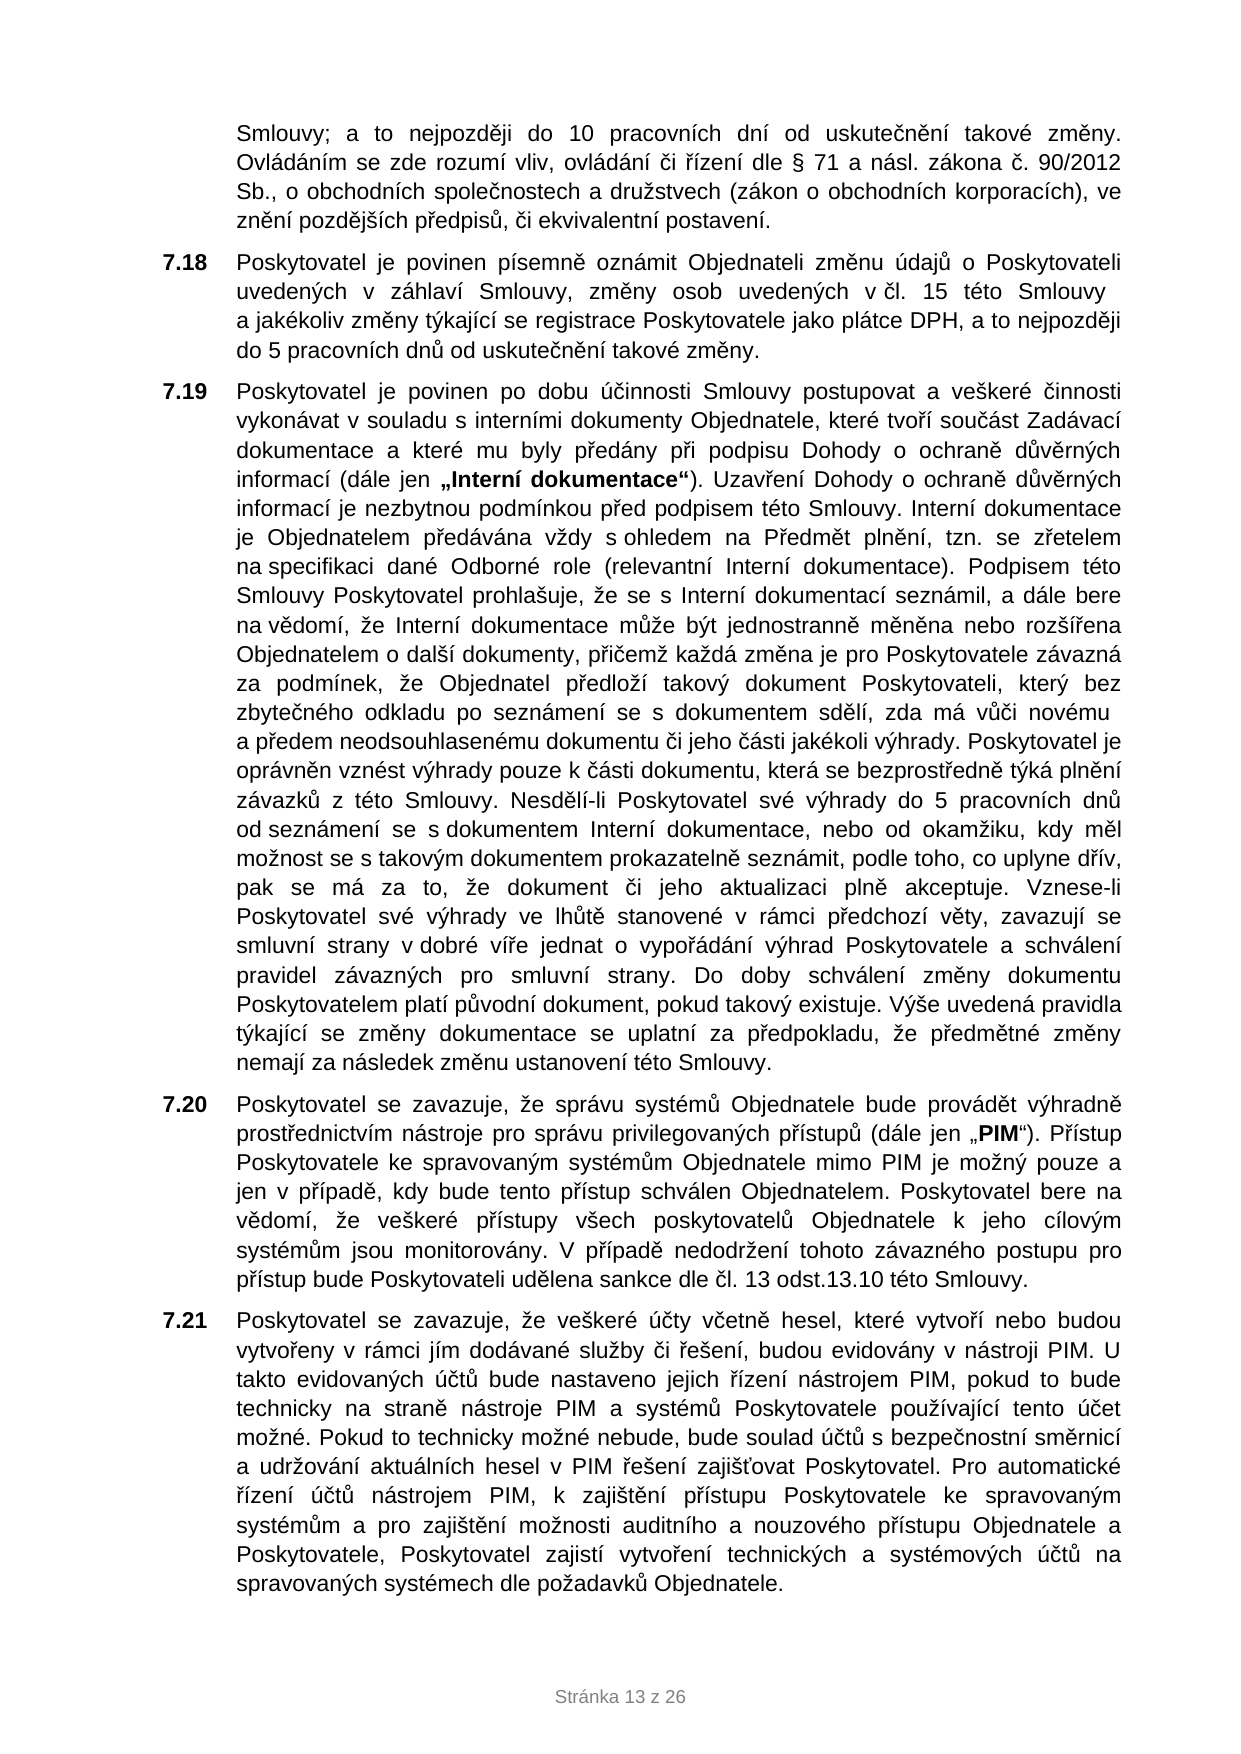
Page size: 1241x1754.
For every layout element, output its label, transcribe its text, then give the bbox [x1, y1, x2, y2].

text Poskytovatel se zavazuje, že správu systémů Objednatele bude provádět výhradně prostřednictvím nástroje pro správu privilegovaných přístupů (dále jen „PIM“). Přístup Poskytovatele ke spravovaným systémům Objednatele mimo PIM je možný pouze a jen v případě, kdy bude tento přístup schválen Objednatelem. Poskytovatel bere na vědomí, že veškeré přístupy všech poskytovatelů Objednatele k jeho cílovým systémům jsou monitorovány. V případě nedodržení tohoto závazného postupu pro přístup bude Poskytovateli udělena sankce dle čl. 13 odst.13.10 této Smlouvy. [162, 1089, 1122, 1293]
text Poskytovatel je povinen po dobu účinnosti Smlouvy postupovat a veškeré činnosti vykonávat v souladu s interními dokumenty Objednatele, které tvoří součást Zadávací dokumentace a které mu byly předány při podpisu Dohody o ochraně důvěrných informací (dále jen „Interní dokumentace“). Uzavření Dohody o ochraně důvěrných informací je nezbytnou podmínkou před podpisem této Smlouvy. Interní dokumentace je Objednatelem předávána vždy s ohledem na Předmět plnění, tzn. se zřetelem na specifikaci dané Odborné role (relevantní Interní dokumentace). Podpisem této Smlouvy Poskytovatel prohlašuje, že se s Interní dokumentací seznámil, a dále bere na vědomí, že Interní dokumentace může být jednostranně měněna nebo rozšířena Objednatelem o další dokumenty, přičemž každá změna je pro Poskytovatele závazná za podmínek, že Objednatel předloží takový dokument Poskytovateli, který bez zbytečného odkladu po seznámení se s dokumentem sdělí, zda má vůči novému a předem neodsouhlasenému dokumentu či jeho části jakékoli výhrady. Poskytovatel je oprávněn vznést výhrady pouze k části dokumentu, která se bezprostředně týká plnění závazků z této Smlouvy. Nesdělí-li Poskytovatel své výhrady do 5 pracovních dnů od seznámení se s dokumentem Interní dokumentace, nebo od okamžiku, kdy měl možnost se s takovým dokumentem prokazatelně seznámit, podle toho, co uplyne dřív, pak se má za to, že dokument či jeho aktualizaci plně akceptuje. Vznese-li Poskytovatel své výhrady ve lhůtě stanovené v rámci předchozí věty, zavazují se smluvní strany v dobré víře jednat o vypořádání výhrad Poskytovatele a schválení pravidel závazných pro smluvní strany. Do doby schválení změny dokumentu Poskytovatelem platí původní dokument, pokud takový existuje. Výše uvedená pravidla týkající se změny dokumentace se uplatní za předpokladu, že předmětné změny nemají za následek změnu ustanovení této Smlouvy. [162, 376, 1122, 1076]
text Poskytovatel se zavazuje, že veškeré účty včetně hesel, které vytvoří nebo budou vytvořeny v rámci jím dodávané služby či řešení, budou evidovány v nástroji PIM. U takto evidovaných účtů bude nastaveno jejich řízení nástrojem PIM, pokud to bude technicky na straně nástroje PIM a systémů Poskytovatele používající tento účet možné. Pokud to technicky možné nebude, bude soulad účtů s bezpečnostní směrnicí a udržování aktuálních hesel v PIM řešení zajišťovat Poskytovatel. Pro automatické řízení účtů nástrojem PIM, k zajištění přístupu Poskytovatele ke spravovaným systémům a pro zajištění možnosti auditního a nouzového přístupu Objednatele a Poskytovatele, Poskytovatel zajistí vytvoření technických a systémových účtů na spravovaných systémech dle požadavků Objednatele. [162, 1306, 1122, 1597]
text Poskytovatel je povinen písemně oznámit Objednateli změnu údajů o Poskytovateli uvedených v záhlaví Smlouvy, změny osob uvedených v čl. 15 této Smlouvy a jakékoliv změny týkající se registrace Poskytovatele jako plátce DPH, a to nejpozději do 5 pracovních dnů od uskutečnění takové změny. [162, 247, 1122, 364]
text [162, 118, 1122, 235]
